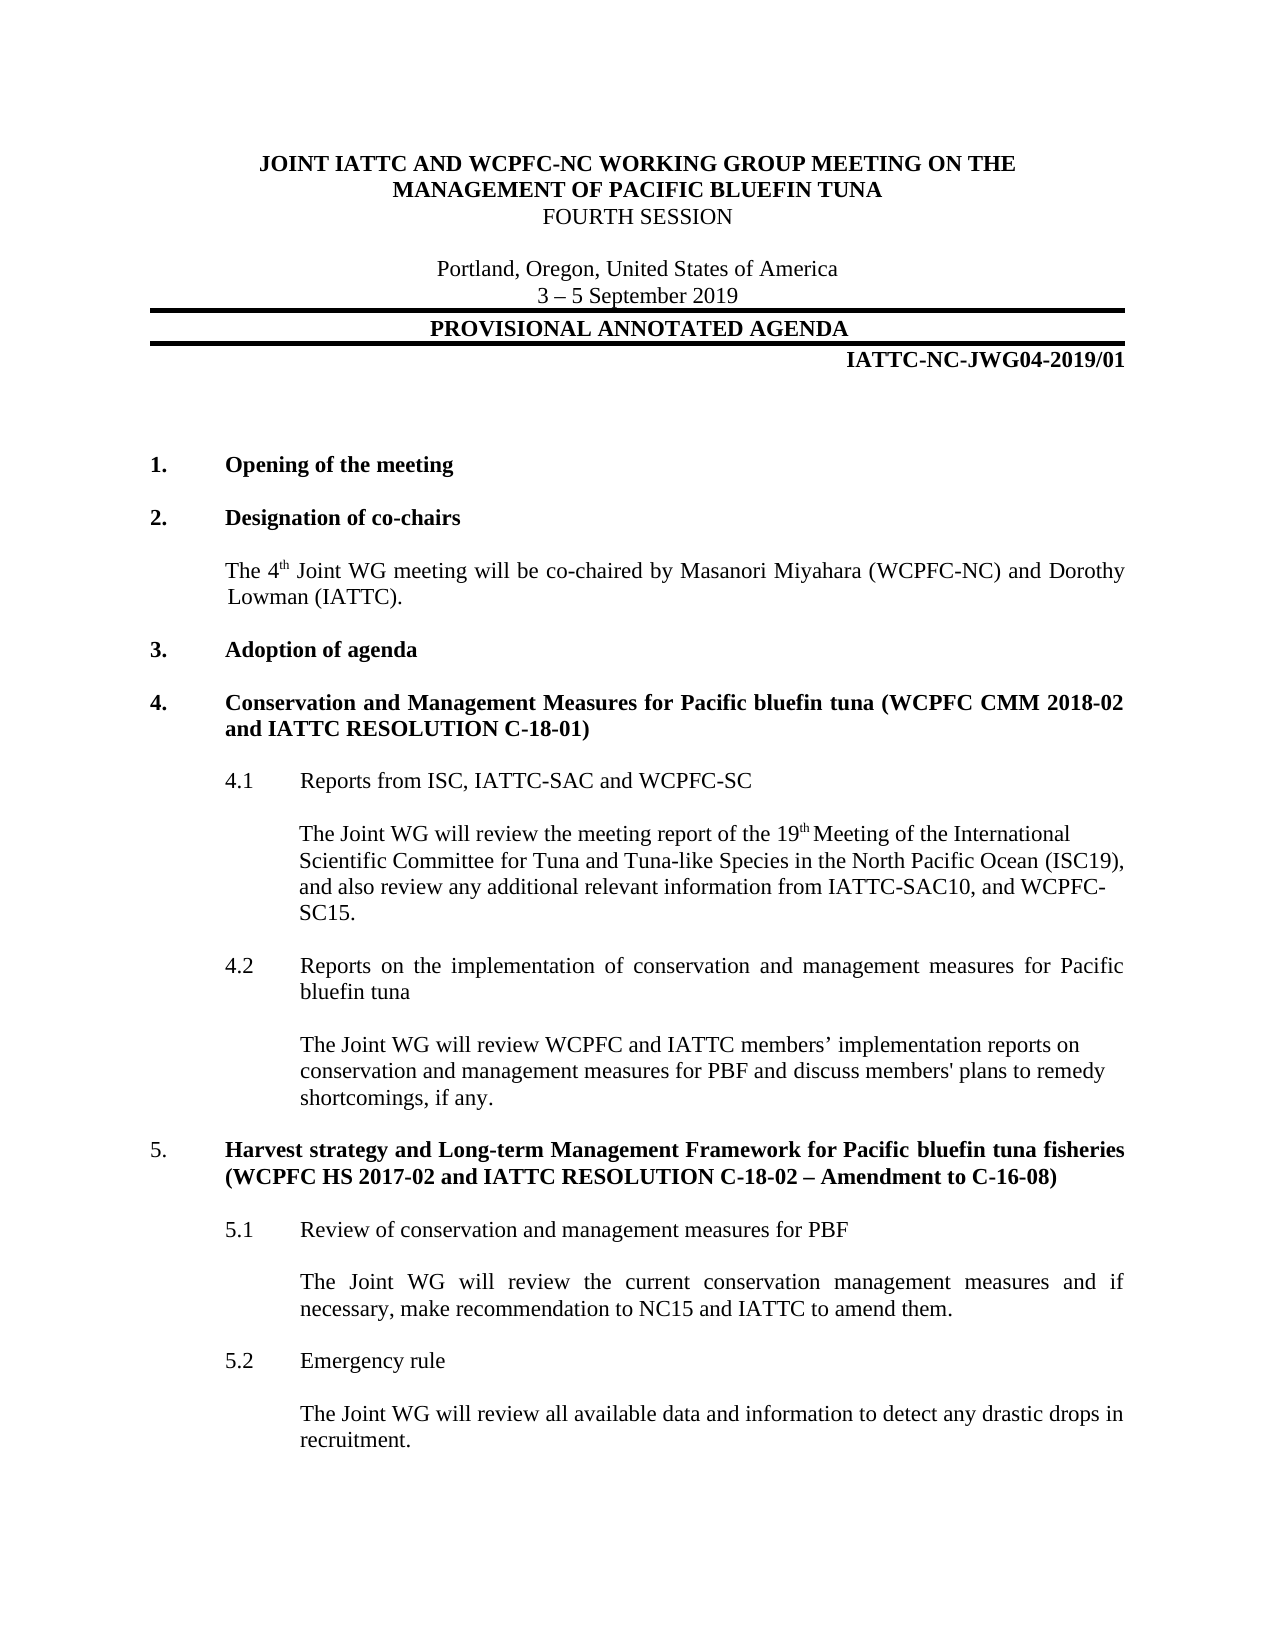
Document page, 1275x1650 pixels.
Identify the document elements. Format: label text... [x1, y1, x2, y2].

text Fourth Session [150, 203, 1125, 229]
list Reports on the implementation of conservation and management measures for Pacific bluefin tuna [225, 952, 1125, 1005]
text Joint IATTC and WCPFC-NC Working Group Meeting on the [150, 150, 1125, 176]
list Reports from ISC, IATTC-SAC and WCPFC-SC [225, 768, 1125, 794]
text 3 – 5 September 2019 [150, 282, 1125, 308]
text The Joint WG will review WCPFC and IATTC members’ implementation reports on conservation and management measures for PBF and discuss members' plans to remedy shortcomings, if any. [300, 1031, 1125, 1110]
list Emergency rule [225, 1347, 1125, 1374]
list Designation of co-chairs [150, 504, 1125, 530]
list The Joint WG will review all available data and information to detect any drastic drops in recruitment. [300, 1400, 1125, 1453]
list Harvest strategy and Long-term Management Framework for Pacific bluefin tuna fisheries (WCPFC HS 2017-02 and IATTC RESOLUTION C-18-02 – Amendment to C-16-08) [150, 1137, 1125, 1189]
list The Joint WG will review the current conservation management measures and if necessary, make recommendation to NC15 and IATTC to amend them. [300, 1268, 1125, 1321]
text Management of Pacific Bluefin Tuna [150, 176, 1125, 203]
list Conservation and Management Measures for Pacific bluefin tuna (WCPFC CMM 2018-02 and IATTC RESOLUTION C-18-01) [150, 688, 1125, 741]
text Portland, Oregon, United States of America [150, 255, 1125, 282]
text PROVISIONAL ANNOTATED AGENDA [150, 313, 1125, 341]
list Opening of the meeting [150, 451, 1125, 478]
list The Joint WG will review the meeting report of the 19th Meeting of the International Scientific Committee for Tuna and Tuna-like Species in the North Pacific Ocean (ISC19), and also review any additional relevant information from IATTC-SAC10, and WCPFC-SC15. [299, 820, 1125, 926]
list Review of conservation and management measures for PBF [225, 1216, 1125, 1242]
text IATTC-NC-JWG04-2019/01 [150, 346, 1125, 372]
text The 4th Joint WG meeting will be co-chaired by Masanori Miyahara (WCPFC-NC) and Dorothy Lowman (IATTC). [225, 557, 1125, 609]
list Adoption of agenda [150, 636, 1125, 662]
